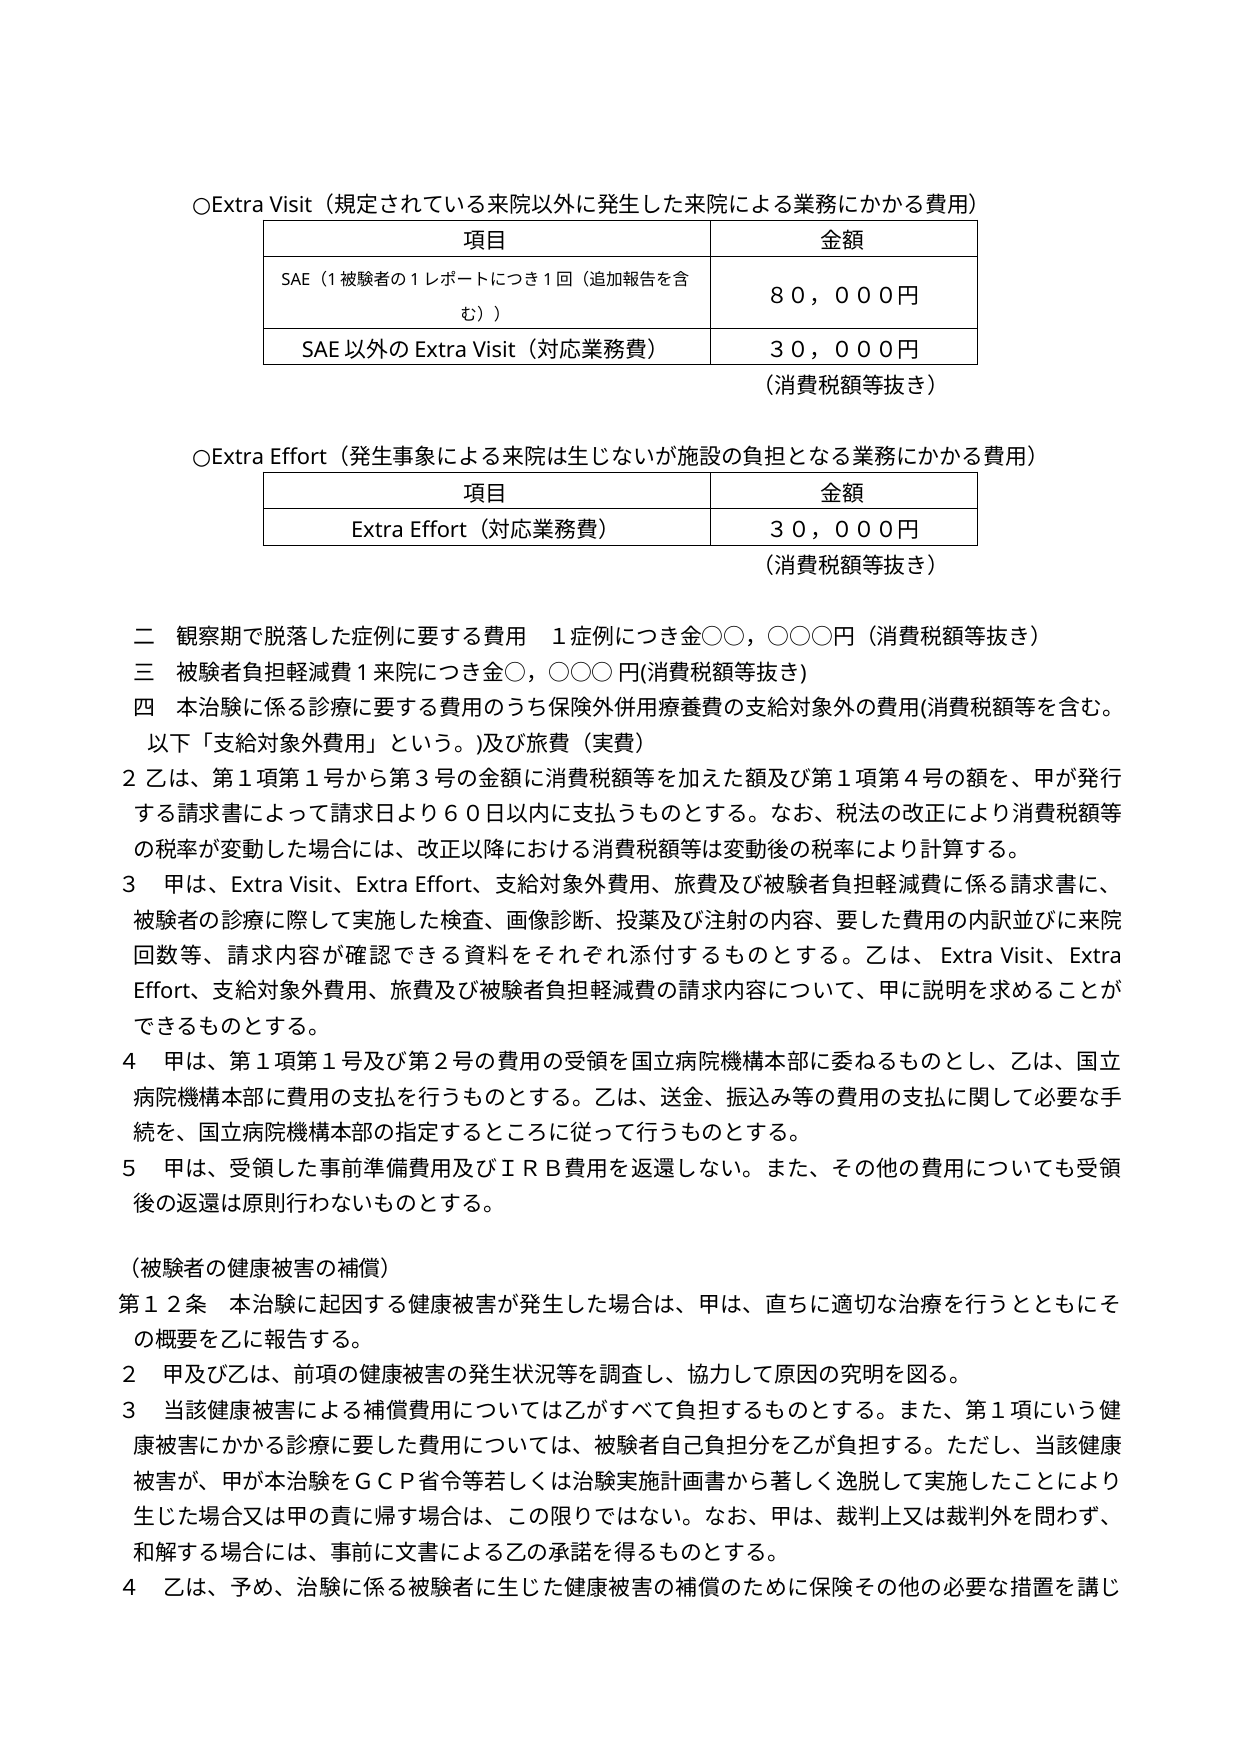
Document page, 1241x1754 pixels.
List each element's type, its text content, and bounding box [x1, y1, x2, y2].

text 第１２条 本治験に起因する健康被害が発生した場合は、甲は、直ちに適切な治療を行うとともにその概要を乙に報告する。 [118, 1284, 1122, 1354]
table_cell ３０，０００円 [711, 509, 977, 544]
table_header 金額 [711, 221, 977, 256]
text ○Extra Effort（発生事象による来院は生じないが施設の負担となる業務にかかる費用） [118, 436, 1119, 472]
text （消費税額等抜き） [118, 365, 1119, 401]
table_cell ３０，０００円 [711, 329, 977, 364]
text 三 被験者負担軽減費1来院につき金○，○○○ 円(消費税額等抜き) [133, 652, 1119, 687]
text ３ 甲は、Extra Visit、Extra Effort、支給対象外費用、旅費及び被験者負担軽減費に係る請求書に、被験者の診療に際して実施した検査、画像診断、投薬及び注射の内容、要した費用の内訳並びに来院回数等、請求内容が確認できる資料をそれぞれ添付するものとする。乙は、Extra Visit、Extra Effort、支給対象外費用、旅費及び被験者負担軽減費の請求内容について、甲に説明を求めることができるものとする。 [118, 864, 1122, 1041]
text 四 本治験に係る診療に要する費用のうち保険外併用療養費の支給対象外の費用(消費税額等を含む。以下「支給対象外費用」という。)及び旅費（実費） [133, 687, 1119, 758]
text ○Extra Visit（規定されている来院以外に発生した来院による業務にかかる費用） [118, 184, 1119, 219]
text ２ 乙は、第１項第１号から第３号の金額に消費税額等を加えた額及び第１項第４号の額を、甲が発行する請求書によって請求日より６０日以内に支払うものとする。なお、税法の改正により消費税額等の税率が変動した場合には、改正以降における消費税額等は変動後の税率により計算する。 [118, 758, 1122, 864]
table_cell ８０，０００円 [711, 257, 977, 328]
text ４ 甲は、第１項第１号及び第２号の費用の受領を国立病院機構本部に委ねるものとし、乙は、国立病院機構本部に費用の支払を行うものとする。乙は、送金、振込み等の費用の支払に関して必要な手続を、国立病院機構本部の指定するところに従って行うものとする。 [118, 1041, 1122, 1148]
table_cell SAE以外のExtra Visit（対応業務費） [264, 329, 710, 364]
text （被験者の健康被害の補償） [118, 1248, 1122, 1284]
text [118, 1567, 1122, 1602]
text （消費税額等抜き） [118, 546, 1119, 581]
table_header 項目 [264, 473, 710, 508]
table_header 金額 [711, 473, 977, 508]
table_cell Extra Effort（対応業務費） [264, 509, 710, 544]
text ３ 当該健康被害による補償費用については乙がすべて負担するものとする。また、第１項にいう健康被害にかかる診療に要した費用については、被験者自己負担分を乙が負担する。ただし、当該健康被害が、甲が本治験をＧＣＰ省令等若しくは治験実施計画書から著しく逸脱して実施したことにより生じた場合又は甲の責に帰す場合は、この限りではない。なお、甲は、裁判上又は裁判外を問わず、和解する場合には、事前に文書による乙の承諾を得るものとする。 [118, 1390, 1122, 1567]
table_header 項目 [264, 221, 710, 256]
table_cell SAE（1被験者の1レポートにつき1回（追加報告を含む）） [264, 257, 710, 328]
text ２ 甲及び乙は、前項の健康被害の発生状況等を調査し、協力して原因の究明を図る。 [118, 1354, 1122, 1390]
text ５ 甲は、受領した事前準備費用及びＩＲＢ費用を返還しない。また、その他の費用についても受領後の返還は原則行わないものとする。 [118, 1148, 1122, 1218]
text 二 観察期で脱落した症例に要する費用 １症例につき金○○，○○○円（消費税額等抜き） [118, 616, 1119, 652]
